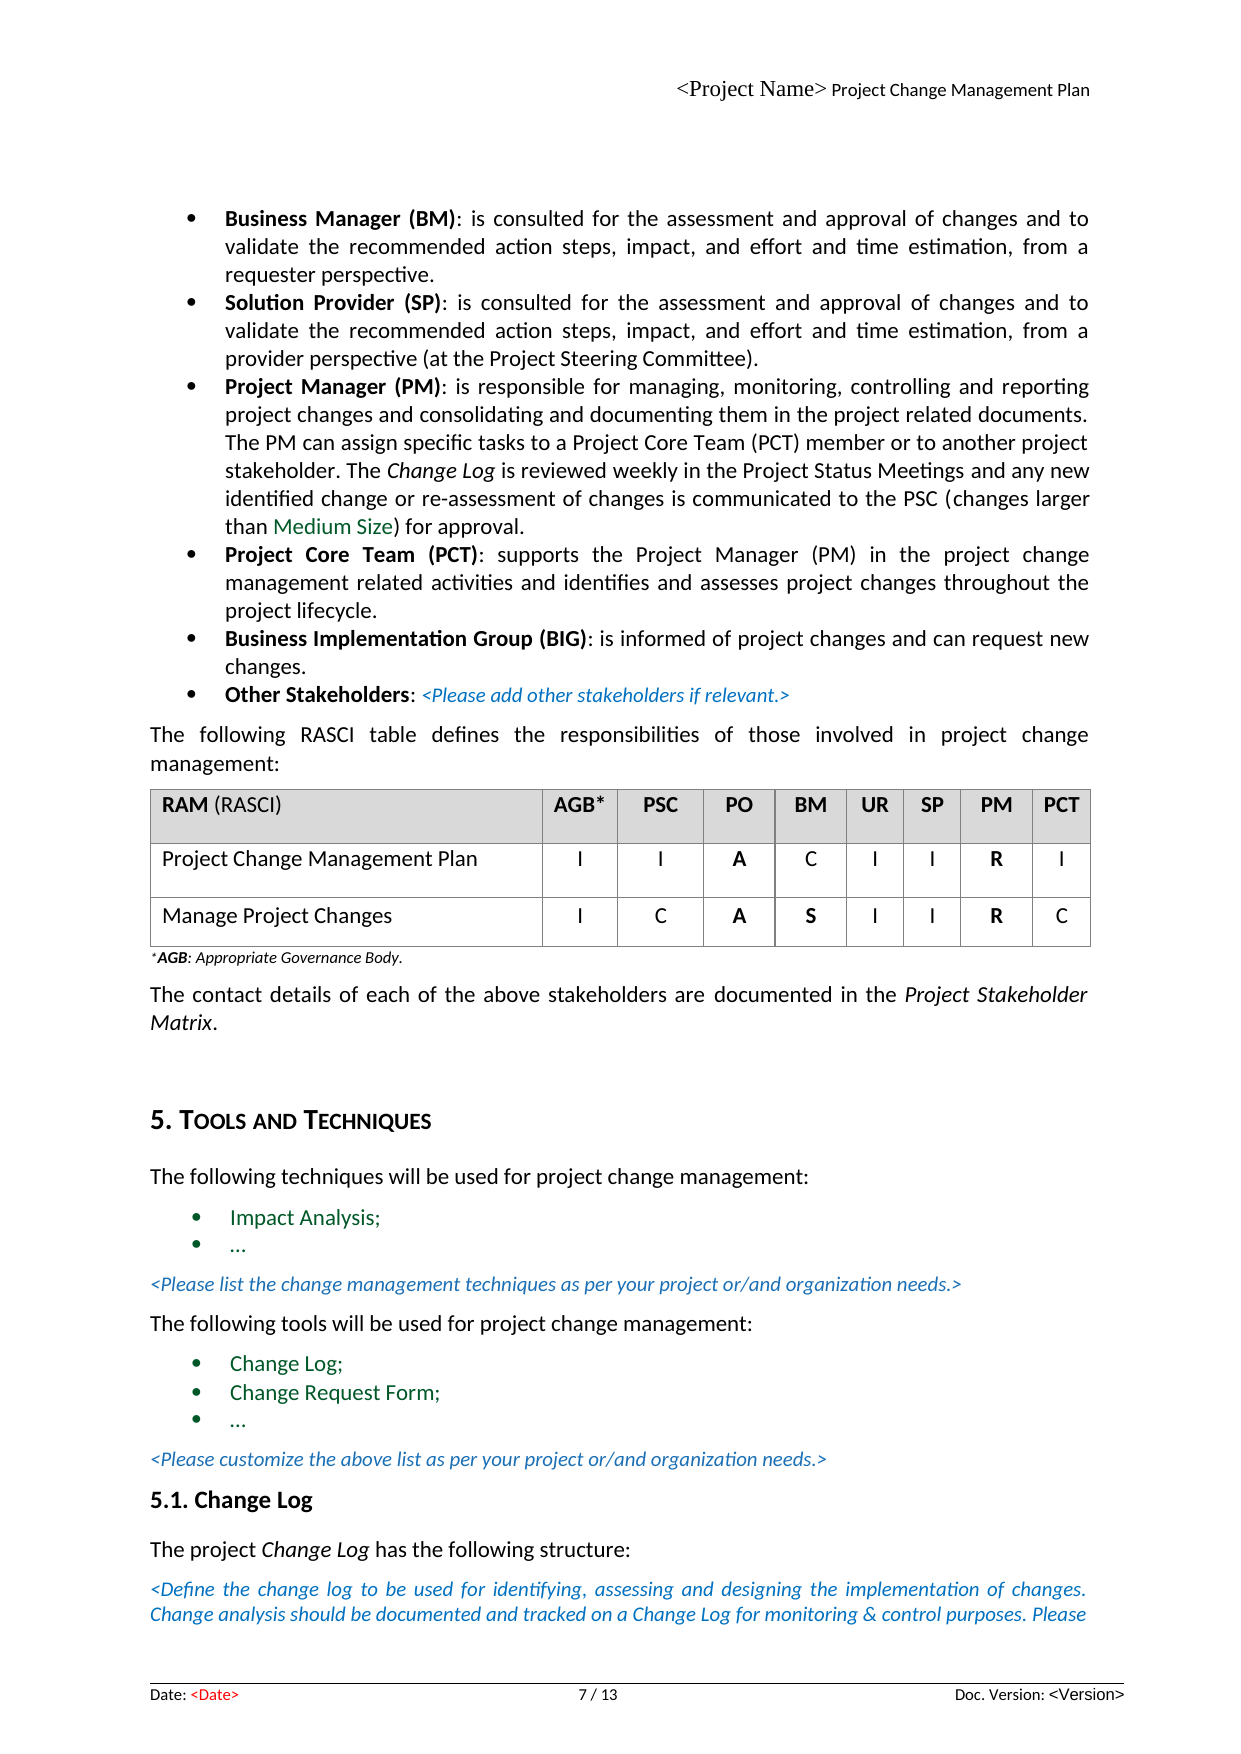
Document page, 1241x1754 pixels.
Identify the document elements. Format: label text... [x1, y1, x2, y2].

list Change Request Form; [192, 1378, 1090, 1406]
list Change Log; [192, 1349, 1090, 1378]
text The project Change Log has the following structure: [150, 1535, 1090, 1563]
table_cell I [904, 898, 960, 946]
table_header PM [961, 790, 1032, 843]
table_header UR [847, 790, 903, 843]
table_cell I [543, 844, 617, 897]
table_header RAM (RASCI) [151, 790, 542, 843]
table_cell C [618, 898, 703, 946]
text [150, 1576, 1090, 1627]
text <Please customize the above list as per your project or/and organization needs.> [150, 1446, 1090, 1472]
table_header PSC [618, 790, 703, 843]
table_cell I [1033, 844, 1090, 897]
subtitle Change Log [150, 1484, 1090, 1514]
table_cell I [847, 844, 903, 897]
table_cell I [847, 898, 903, 946]
list … [192, 1231, 1090, 1259]
text The following techniques will be used for project change management: [150, 1162, 1090, 1190]
list … [192, 1406, 1090, 1434]
table_cell C [776, 844, 846, 897]
text The following tools will be used for project change management: [150, 1309, 1090, 1337]
text *AGB: Appropriate Governance Body. [150, 947, 1090, 967]
list Solution Provider (SP): is consulted for the assessment and approval of changes and to validate the recommended action steps, impact, and effort and time estimation, from a provider perspective (at the Project Steering Committee). [187, 288, 1090, 372]
list Impact Analysis; [192, 1203, 1090, 1231]
list Project Manager (PM): is responsible for managing, monitoring, controlling and reporting project changes and consolidating and documenting them in the project related documents. The PM can assign specific tasks to a Project Core Team (PCT) member or to another project stakeholder. The Change Log is reviewed weekly in the Project Status Meetings and any new identified change or re-assessment of changes is communicated to the PSC (changes larger than Medium Size) for approval. [187, 372, 1090, 540]
text The following RASCI table defines the responsibilities of those involved in project change management: [150, 721, 1090, 777]
table_header BM [776, 790, 846, 843]
list Business Manager (BM): is consulted for the assessment and approval of changes and to validate the recommended action steps, impact, and effort and time estimation, from a requester perspective. [187, 204, 1090, 288]
table_header PO [704, 790, 774, 843]
subtitle Tools and Techniques [150, 1101, 1090, 1137]
list Other Stakeholders: <Please add other stakeholders if relevant.> [187, 680, 1090, 708]
table_cell S [776, 898, 846, 946]
table_cell R [961, 898, 1032, 946]
table_cell I [904, 844, 960, 897]
table_header SP [904, 790, 960, 843]
table_header AGB* [543, 790, 617, 843]
table_cell Manage Project Changes [151, 898, 542, 946]
list Business Implementation Group (BIG): is informed of project changes and can request new changes. [187, 624, 1090, 680]
list Project Core Team (PCT): supports the Project Manager (PM) in the project change management related activities and identifies and assesses project changes throughout the project lifecycle. [187, 540, 1090, 624]
table_cell A [704, 898, 774, 946]
table_cell C [1033, 898, 1090, 946]
text The contact details of each of the above stakeholders are documented in the Project Stakeholder Matrix. [150, 980, 1090, 1036]
table_cell A [704, 844, 774, 897]
table_cell Project Change Management Plan [151, 844, 542, 897]
table_header PCT [1033, 790, 1090, 843]
table_cell R [961, 844, 1032, 897]
text <Please list the change management techniques as per your project or/and organization needs.> [150, 1271, 1090, 1297]
table_cell I [543, 898, 617, 946]
table_cell I [618, 844, 703, 897]
